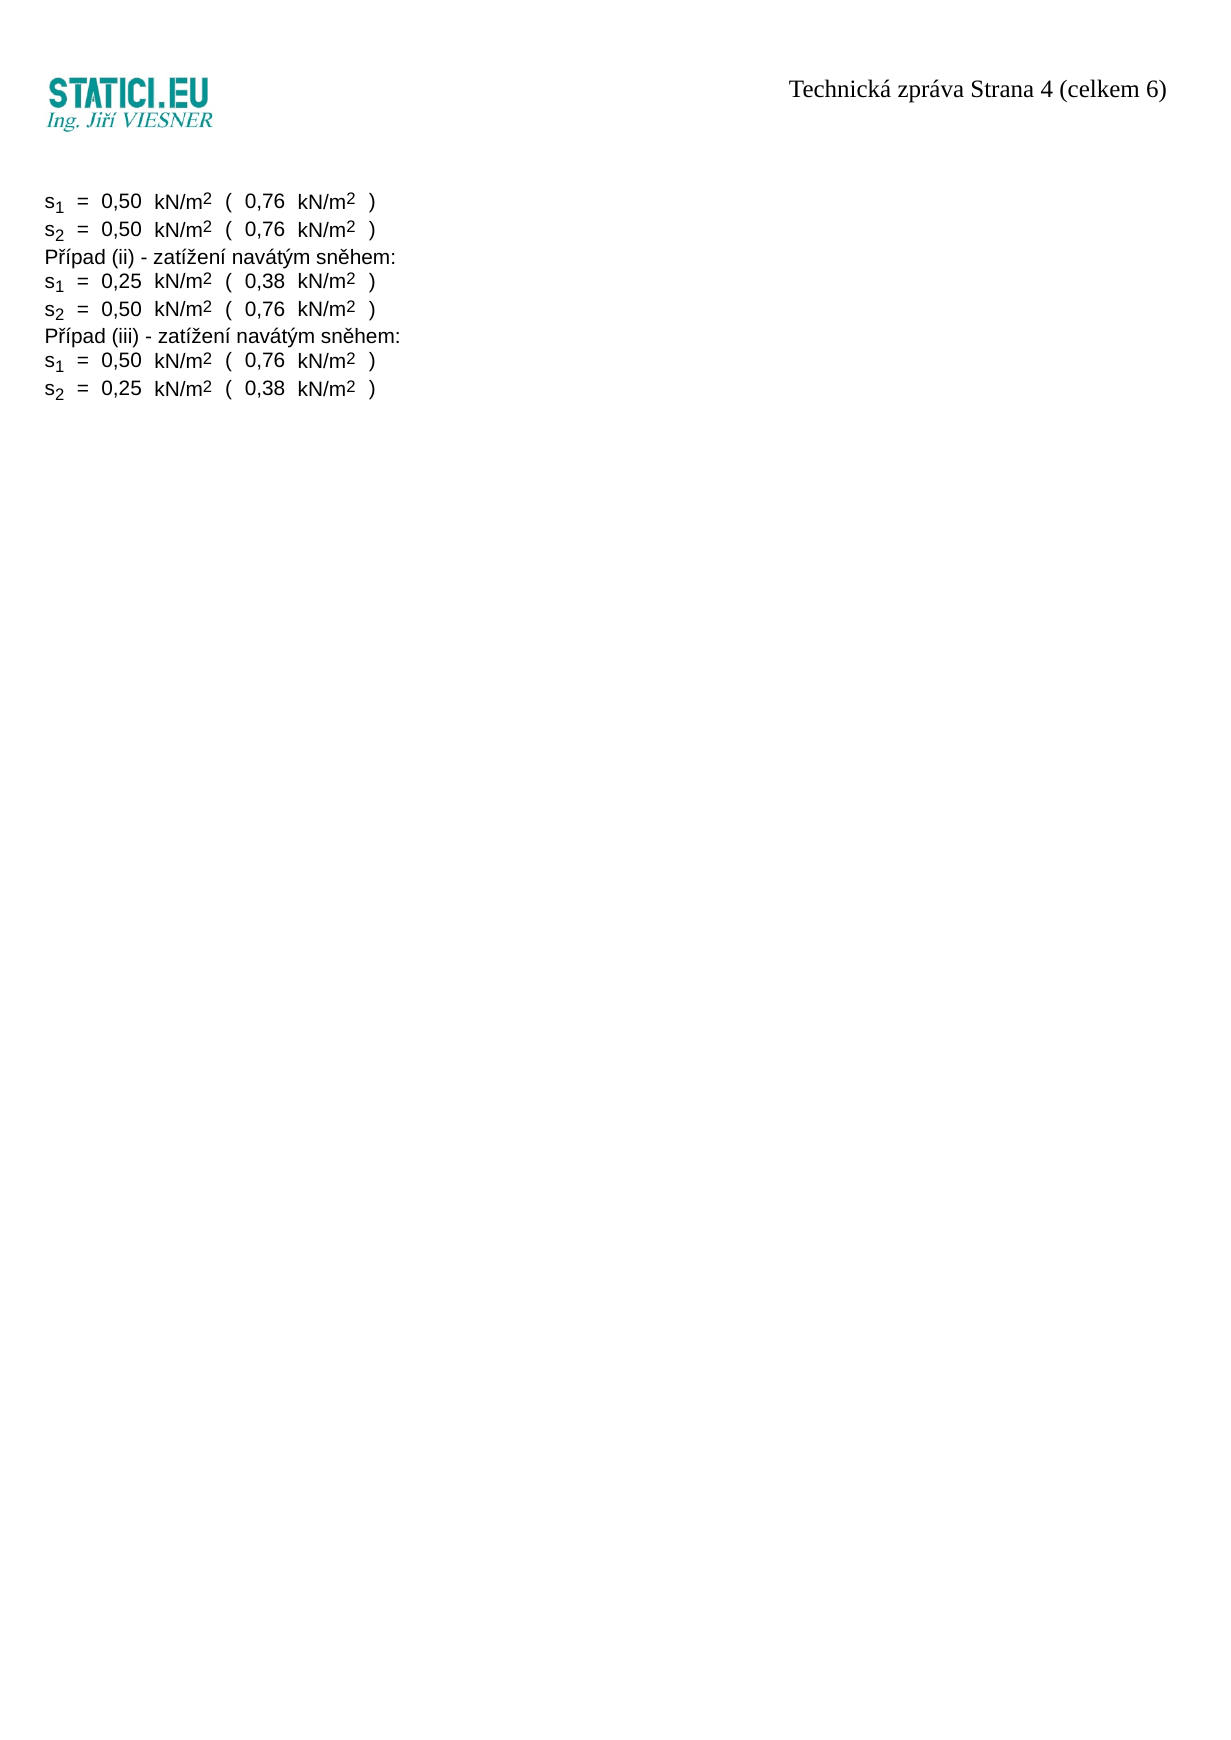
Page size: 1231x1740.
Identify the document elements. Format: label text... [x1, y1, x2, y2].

table_cell ) [369, 296, 439, 324]
table_cell 0,76 [245, 189, 297, 217]
table_cell = [77, 348, 101, 376]
table_cell 0,38 [245, 269, 297, 296]
table_cell s2 [44, 217, 77, 244]
table_cell ( [225, 269, 244, 296]
table_cell ( [225, 217, 244, 244]
table_cell 0,50 [101, 217, 154, 244]
table_cell kN/m2 [298, 348, 368, 376]
table_cell = [77, 376, 101, 404]
table_cell = [77, 189, 101, 217]
table_cell 0,25 [101, 376, 154, 404]
table_cell ) [369, 269, 439, 296]
table_cell s1 [44, 189, 77, 217]
table_cell kN/m2 [298, 217, 368, 244]
table_cell ) [369, 376, 439, 404]
table_cell kN/m2 [154, 189, 225, 217]
table_cell 0,50 [101, 189, 154, 217]
table_cell kN/m2 [298, 269, 368, 296]
table_cell kN/m2 [154, 376, 225, 404]
table_cell 0,76 [245, 296, 297, 324]
table_cell ( [225, 376, 244, 404]
table_cell ) [369, 348, 439, 376]
table_cell kN/m2 [154, 269, 225, 296]
table_cell = [77, 296, 101, 324]
table_cell kN/m2 [154, 217, 225, 244]
table_cell ( [225, 296, 244, 324]
table_cell s2 [44, 376, 77, 404]
table_cell s2 [44, 296, 77, 324]
table_cell ( [225, 189, 244, 217]
table_cell = [77, 217, 101, 244]
table_cell ( [225, 348, 244, 376]
table_cell 0,76 [245, 217, 297, 244]
table_cell ) [369, 217, 439, 244]
table_cell Případ (iii) - zatížení navátým sněhem: [44, 324, 439, 348]
table_cell 0,50 [101, 296, 154, 324]
table_cell kN/m2 [154, 296, 225, 324]
table_cell ) [369, 189, 439, 217]
table_cell 0,76 [245, 348, 297, 376]
table_cell 0,38 [245, 376, 297, 404]
table_cell 0,25 [101, 269, 154, 296]
table_cell s1 [44, 348, 77, 376]
table_cell s1 [44, 269, 77, 296]
table_cell kN/m2 [298, 376, 368, 404]
table_cell = [77, 269, 101, 296]
table_cell kN/m2 [298, 296, 368, 324]
picture [44, 73, 214, 133]
table_cell Případ (ii) - zatížení navátým sněhem: [44, 245, 439, 268]
table_cell kN/m2 [154, 348, 225, 376]
table_cell kN/m2 [298, 189, 368, 217]
table_cell 0,50 [101, 348, 154, 376]
